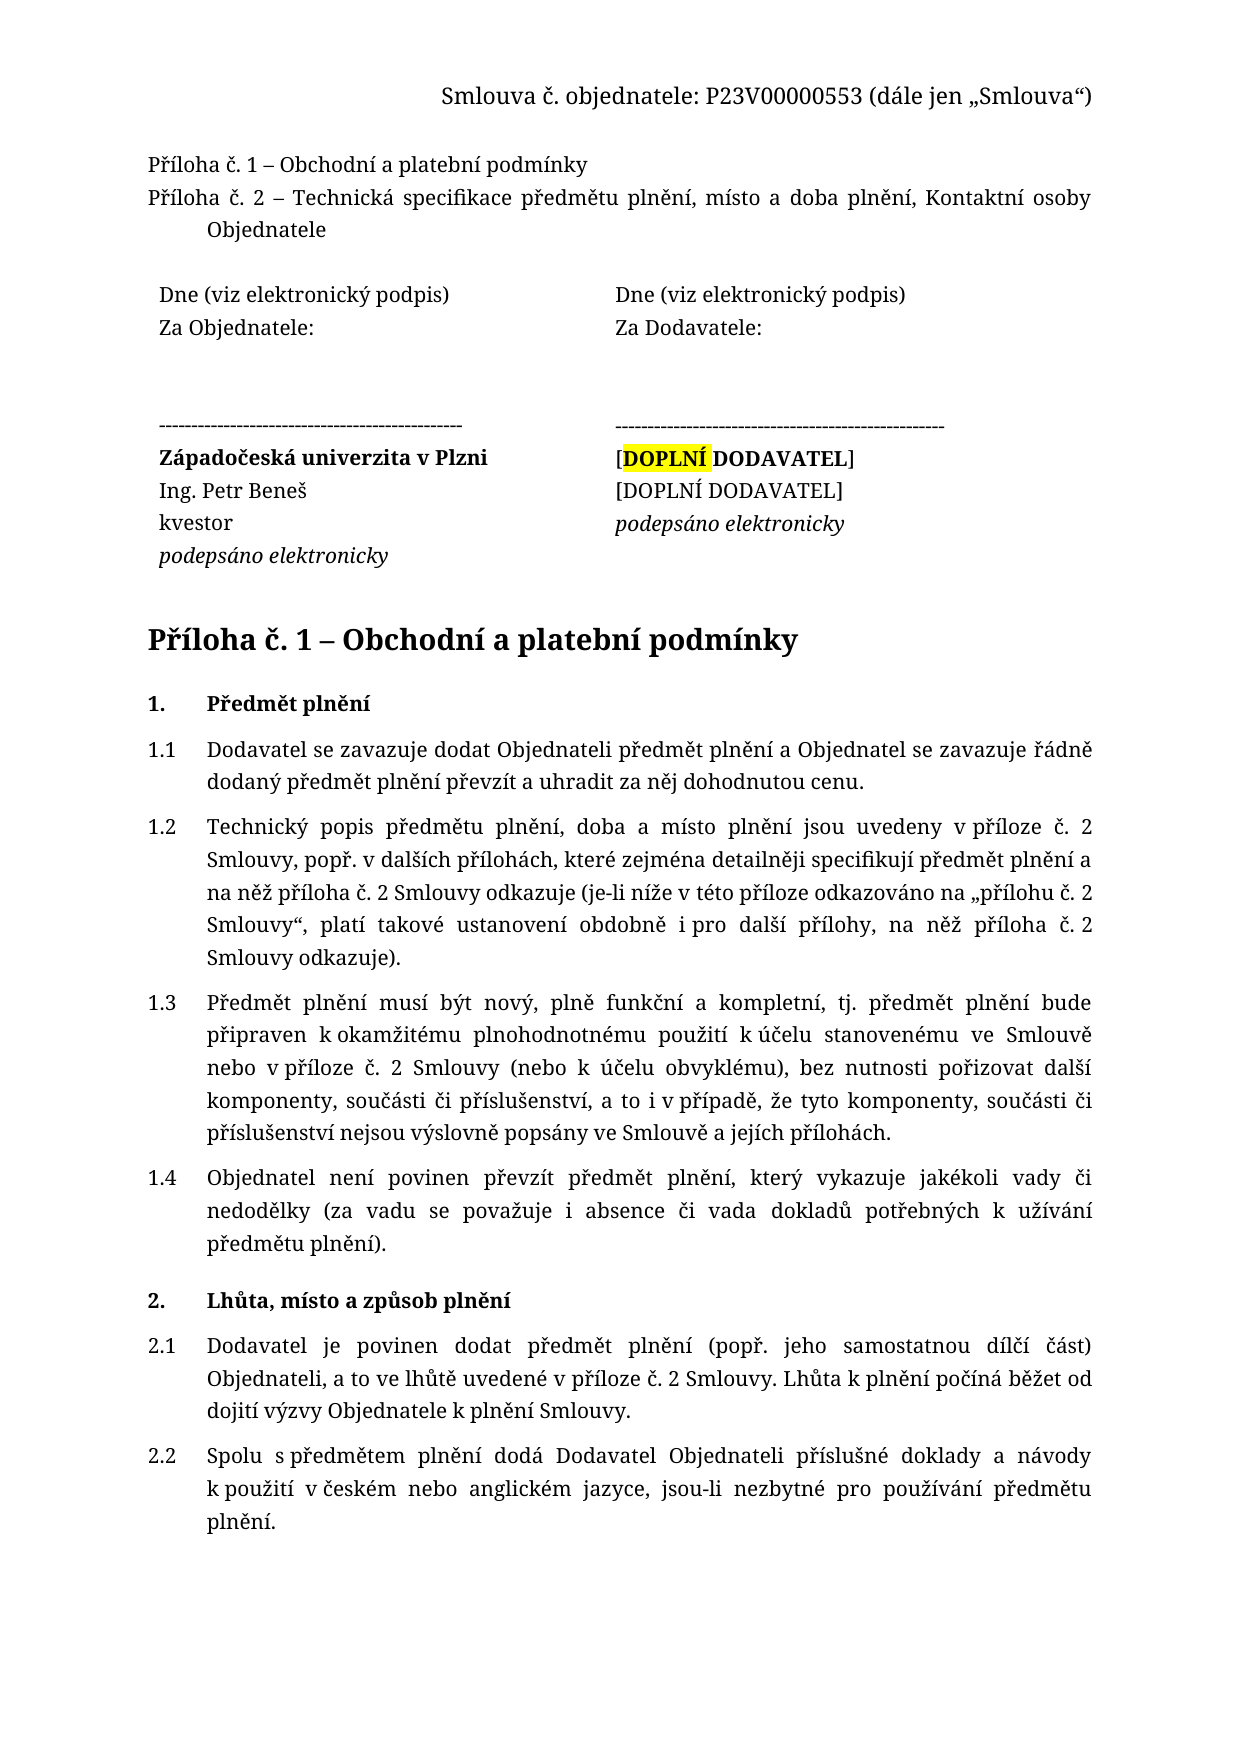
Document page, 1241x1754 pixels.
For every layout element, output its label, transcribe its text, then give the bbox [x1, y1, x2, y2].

list Dodavatel se zavazuje dodat Objednateli předmět plnění a Objednatel se zavazuje řádně dodaný předmět plnění převzít a uhradit za něj dohodnutou cenu. [148, 735, 1093, 796]
list Dodavatel je povinen dodat předmět plnění (popř. jeho samostatnou dílčí část) Objednateli, a to ve lhůtě uvedené v příloze č. 2 Smlouvy. Lhůta k plnění počíná běžet od dojití výzvy Objednatele k plnění Smlouvy. [148, 1331, 1093, 1425]
text Příloha č. 2 – Technická specifikace předmětu plnění, místo a doba plnění, Kontaktní osoby Objednatele [148, 183, 1093, 244]
text Příloha č. 1 – Obchodní a platební podmínky [148, 573, 1093, 659]
list Spolu s předmětem plnění dodá Dodavatel Objednateli příslušné doklady a návody k použití v českém nebo anglickém jazyce, jsou-li nezbytné pro používání předmětu plnění. [148, 1442, 1093, 1535]
table_header Dne (viz elektronický podpis) Za Dodavatele: --------------------------------------------------- [DOPLNÍ DODAVATEL] [DOPLNÍ DODAVATEL] podepsáno elektronicky [604, 248, 1060, 573]
text Příloha č. 1 – Obchodní a platební podmínky [148, 150, 1093, 179]
list Předmět plnění [148, 689, 1093, 718]
list Objednatel není povinen převzít předmět plnění, který vykazuje jakékoli vady či nedodělky (za vadu se považuje i absence či vada dokladů potřebných k užívání předmětu plnění). [148, 1163, 1093, 1257]
list Lhůta, místo a způsob plnění [148, 1286, 1093, 1315]
list Předmět plnění musí být nový, plně funkční a kompletní, tj. předmět plnění bude připraven k okamžitému plnohodnotnému použití k účelu stanovenému ve Smlouvě nebo v příloze č. 2 Smlouvy (nebo k účelu obvyklému), bez nutnosti pořizovat další komponenty, součásti či příslušenství, a to i v případě, že tyto komponenty, součásti či příslušenství nejsou výslovně popsány ve Smlouvě a jejích přílohách. [148, 988, 1093, 1147]
table_header Dne (viz elektronický podpis) Za Objednatele: ----------------------------------------------- Západočeská univerzita v Plzni Ing. Petr Beneš kvestor podepsáno elektronicky [148, 248, 604, 573]
list Technický popis předmětu plnění, doba a místo plnění jsou uvedeny v příloze č. 2 Smlouvy, popř. v dalších přílohách, které zejména detailněji specifikují předmět plnění a na něž příloha č. 2 Smlouvy odkazuje (je-li níže v této příloze odkazováno na „přílohu č. 2 Smlouvy“, platí takové ustanovení obdobně i pro další přílohy, na něž příloha č. 2 Smlouvy odkazuje). [148, 812, 1093, 971]
